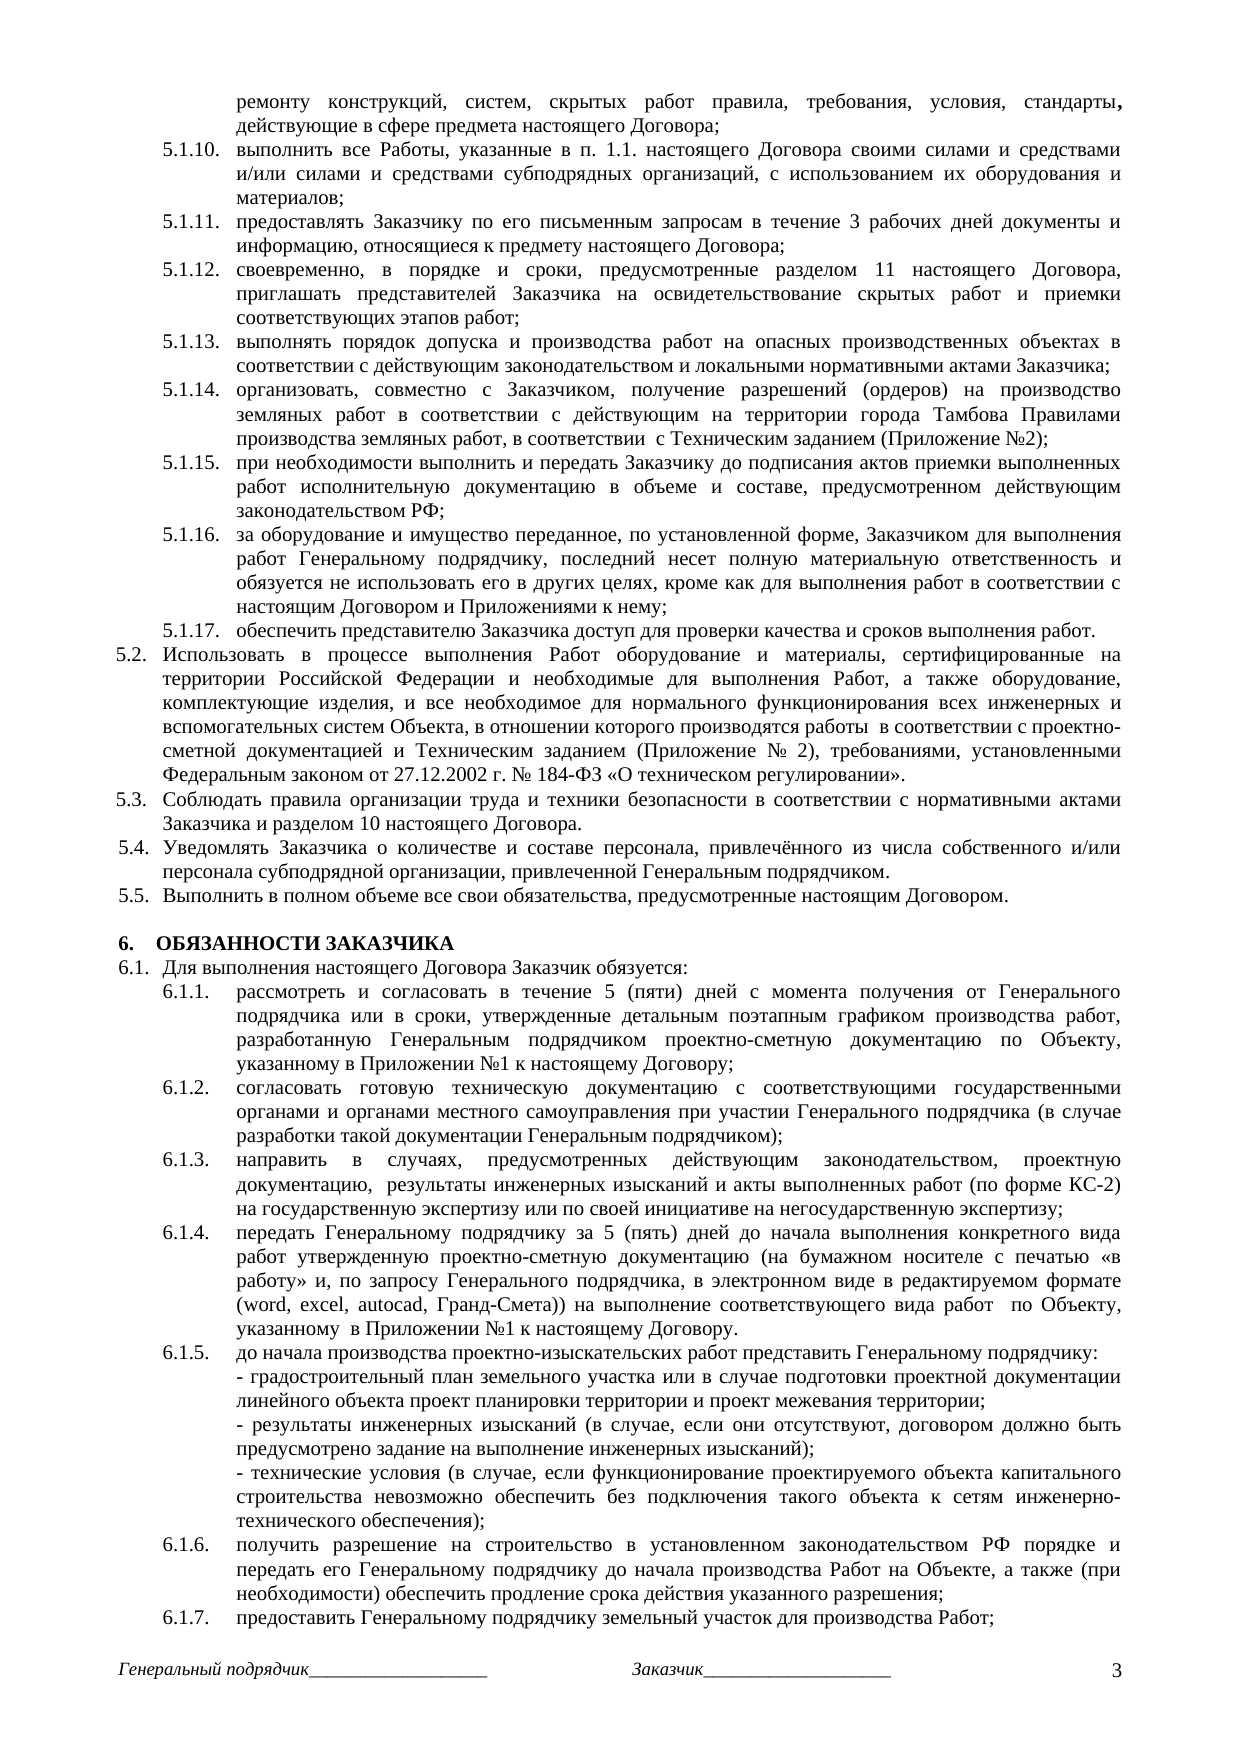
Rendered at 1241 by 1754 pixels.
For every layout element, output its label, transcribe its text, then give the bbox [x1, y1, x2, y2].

list получить разрешение на строительство в установленном законодательством РФ порядке и передать его Генеральному подрядчику до начала производства Работ на Объекте, а также (при необходимости) обеспечить продление срока действия указанного разрешения; [162, 1532, 1122, 1604]
subtitle при необходимости выполнить и передать Заказчику до подписания актов приемки выполненных работ исполнительную документацию в объеме и составе, предусмотренном действующим законодательством РФ; [162, 449, 1122, 522]
subtitle до начала производства проектно-изыскательских работ представить Генеральному подрядчику: [162, 1340, 1122, 1364]
subtitle - градостроительный план земельного участка или в случае подготовки проектной документации линейного объекта проект планировки территории и проект межевания территории; [162, 1364, 1122, 1412]
subtitle Уведомлять Заказчика о количестве и составе персонала, привлечённого из числа собственного и/или персонала субподрядной организации, привлеченной Генеральным подрядчиком. [118, 834, 1122, 883]
subtitle ОБЯЗАННОСТИ ЗАКАЗЧИКА [118, 931, 1122, 955]
subtitle согласовать готовую техническую документацию с соответствующими государственными органами и органами местного самоуправления при участии Генерального подрядчика (в случае разработки такой документации Генеральным подрядчиком); [162, 1075, 1122, 1147]
subtitle за оборудование и имущество переданное, по установленной форме, Заказчиком для выполнения работ Генеральному подрядчику, последний несет полную материальную ответственность и обязуется не использовать его в других целях, кроме как для выполнения работ в соответствии с настоящим Договором и Приложениями к нему; [162, 522, 1122, 618]
subtitle Использовать в процессе выполнения Работ оборудование и материалы, сертифицированные на территории Российской Федерации и необходимые для выполнения Работ, а также оборудование, комплектующие изделия, и все необходимое для нормального функционирования всех инженерных и вспомогательных систем Объекта, в отношении которого производятся работы в соответствии с проектно-сметной документацией и Техническим заданием (Приложение № 2), требованиями, установленными Федеральным законом от 27.12.2002 г. № 184-ФЗ «О техническом регулировании». [116, 642, 1122, 786]
subtitle своевременно, в порядке и сроки, предусмотренные разделом 11 настоящего Договора, приглашать представителей Заказчика на освидетельствование скрытых работ и приемки соответствующих этапов работ; [162, 257, 1122, 329]
subtitle организовать, совместно с Заказчиком, получение разрешений (ордеров) на производство земляных работ в соответствии с действующим на территории города Тамбова Правилами производства земляных работ, в соответствии с Техническим заданием (Приложение №2); [162, 377, 1122, 449]
list предоставить Генеральному подрядчику земельный участок для производства Работ; [162, 1604, 1122, 1629]
subtitle обеспечить представителю Заказчика доступ для проверки качества и сроков выполнения работ. [162, 618, 1122, 642]
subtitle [162, 89, 1122, 137]
subtitle направить в случаях, предусмотренных действующим законодательством, проектную документацию, результаты инженерных изысканий и акты выполненных работ (по форме КС-2) на государственную экспертизу или по своей инициативе на негосударственную экспертизу; [162, 1147, 1122, 1219]
subtitle выполнять порядок допуска и производства работ на опасных производственных объектах в соответствии с действующим законодательством и локальными нормативными актами Заказчика; [162, 329, 1122, 377]
subtitle предоставлять Заказчику по его письменным запросам в течение 3 рабочих дней документы и информацию, относящиеся к предмету настоящего Договора; [162, 209, 1122, 257]
subtitle Соблюдать правила организации труда и техники безопасности в соответствии с нормативными актами Заказчика и разделом 10 настоящего Договора. [116, 786, 1122, 834]
subtitle рассмотреть и согласовать в течение 5 (пяти) дней с момента получения от Генерального подрядчика или в сроки, утвержденные детальным поэтапным графиком производства работ, разработанную Генеральным подрядчиком проектно-сметную документацию по Объекту, указанному в Приложении №1 к настоящему Договору; [162, 979, 1122, 1075]
subtitle выполнить все Работы, указанные в п. 1.1. настоящего Договора своими силами и средствами и/или силами и средствами субподрядных организаций, с использованием их оборудования и материалов; [162, 137, 1122, 209]
text - технические условия (в случае, если функционирование проектируемого объекта капитального строительства невозможно обеспечить без подключения такого объекта к сетям инженерно-технического обеспечения); [236, 1460, 1122, 1532]
subtitle передать Генеральному подрядчику за 5 (пять) дней до начала выполнения конкретного вида работ утвержденную проектно-сметную документацию (на бумажном носителе с печатью «в работу» и, по запросу Генерального подрядчика, в электронном виде в редактируемом формате (word, excel, autocad, Гранд-Смета)) на выполнение соответствующего вида работ по Объекту, указанному в Приложении №1 к настоящему Договору. [162, 1219, 1122, 1340]
subtitle Выполнить в полном объеме все свои обязательства, предусмотренные настоящим Договором. [118, 883, 1122, 907]
subtitle Для выполнения настоящего Договора Заказчик обязуется: [118, 955, 1122, 979]
text - результаты инженерных изысканий (в случае, если они отсутствуют, договором должно быть предусмотрено задание на выполнение инженерных изысканий); [236, 1412, 1122, 1460]
